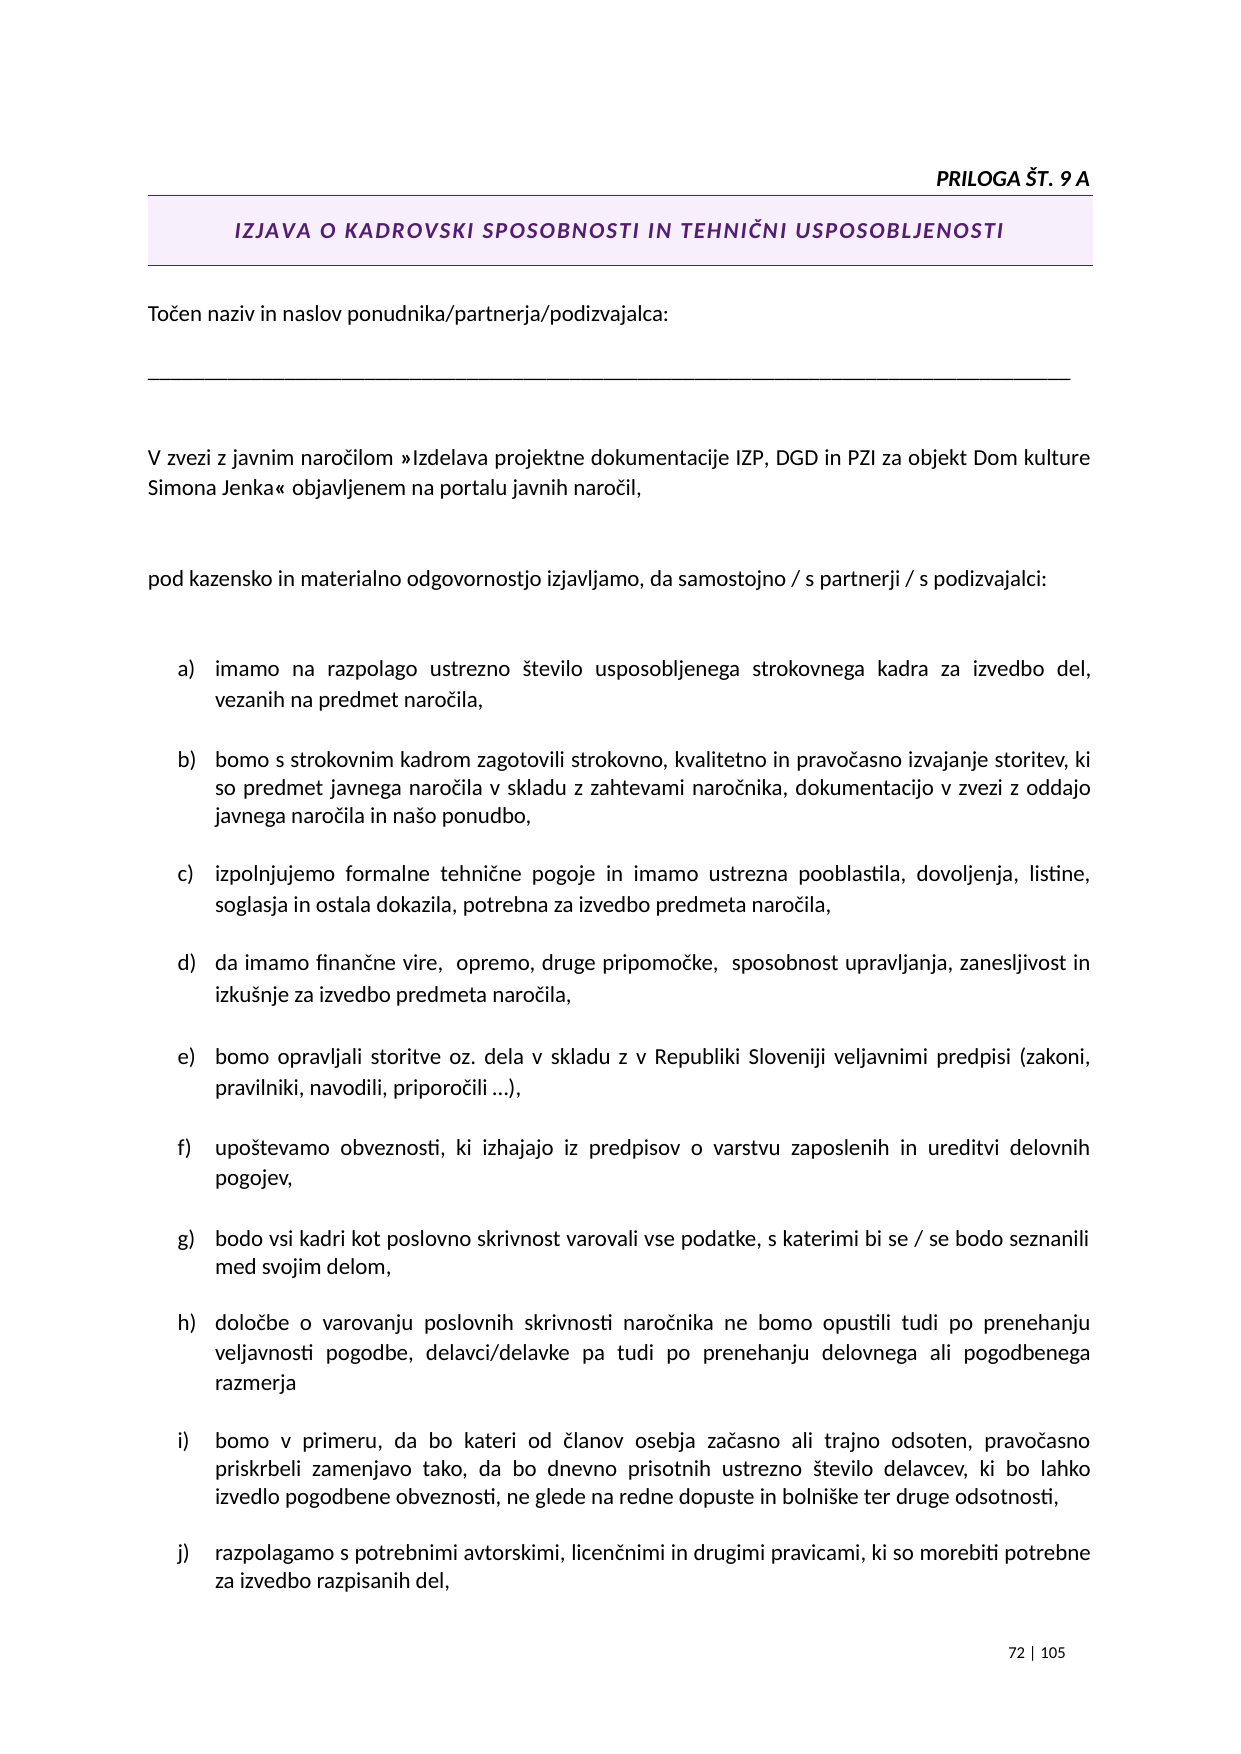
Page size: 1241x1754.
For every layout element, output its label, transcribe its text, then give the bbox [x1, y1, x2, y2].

text IZJAVA O KADROVSKI SPOSOBNOSTI IN TEHNIČNI USPOSOBLJENOSTI [148, 196, 1093, 265]
list upoštevamo obveznosti, ki izhajajo iz predpisov o varstvu zaposlenih in ureditvi delovnih pogojev, [177, 1133, 1092, 1191]
text pod kazensko in materialno odgovornostjo izjavljamo, da samostojno / s partnerji / s podizvajalci: [148, 564, 1092, 592]
text PRILOGA ŠT. 9 A [148, 164, 1092, 192]
list določbe o varovanju poslovnih skrivnosti naročnika ne bomo opustili tudi po prenehanju veljavnosti pogodbe, delavci/delavke pa tudi po prenehanju delovnega ali pogodbenega razmerja [177, 1308, 1092, 1396]
list bomo v primeru, da bo kateri od članov osebja začasno ali trajno odsoten, pravočasno priskrbeli zamenjavo tako, da bo dnevno prisotnih ustrezno število delavcev, ki bo lahko izvedlo pogodbene obveznosti, ne glede na redne dopuste in bolniške ter druge odsotnosti, [177, 1426, 1092, 1511]
list da imamo finančne vire, opremo, druge pripomočke, sposobnost upravljanja, zanesljivost in izkušnje za izvedbo predmeta naročila, [177, 948, 1092, 1008]
list imamo na razpolago ustrezno število usposobljenega strokovnega kadra za izvedbo del, vezanih na predmet naročila, [177, 654, 1092, 713]
text V zvezi z javnim naročilom »« objavljenem na portalu javnih naročil, [148, 443, 1092, 501]
list bomo opravljali storitve oz. dela v skladu z v Republiki Sloveniji veljavnimi predpisi (zakoni, pravilniki, navodili, priporočili …), [177, 1042, 1092, 1101]
text _________________________________________________________________________________ [148, 355, 1093, 383]
list bomo s strokovnim kadrom zagotovili strokovno, kvalitetno in pravočasno izvajanje storitev, ki so predmet javnega naročila v skladu z zahtevami naročnika, dokumentacijo v zvezi z oddajo javnega naročila in našo ponudbo, [177, 745, 1093, 829]
list bodo vsi kadri kot poslovno skrivnost varovali vse podatke, s katerimi bi se / se bodo seznanili med svojim delom, [177, 1224, 1092, 1280]
text Točen naziv in naslov ponudnika/partnerja/podizvajalca: [148, 299, 1093, 327]
list razpolagamo s potrebnimi avtorskimi, licenčnimi in drugimi pravicami, ki so morebiti potrebne za izvedbo razpisanih del, [177, 1538, 1092, 1594]
list izpolnjujemo formalne tehnične pogoje in imamo ustrezna pooblastila, dovoljenja, listine, soglasja in ostala dokazila, potrebna za izvedbo predmeta naročila, [177, 859, 1092, 918]
